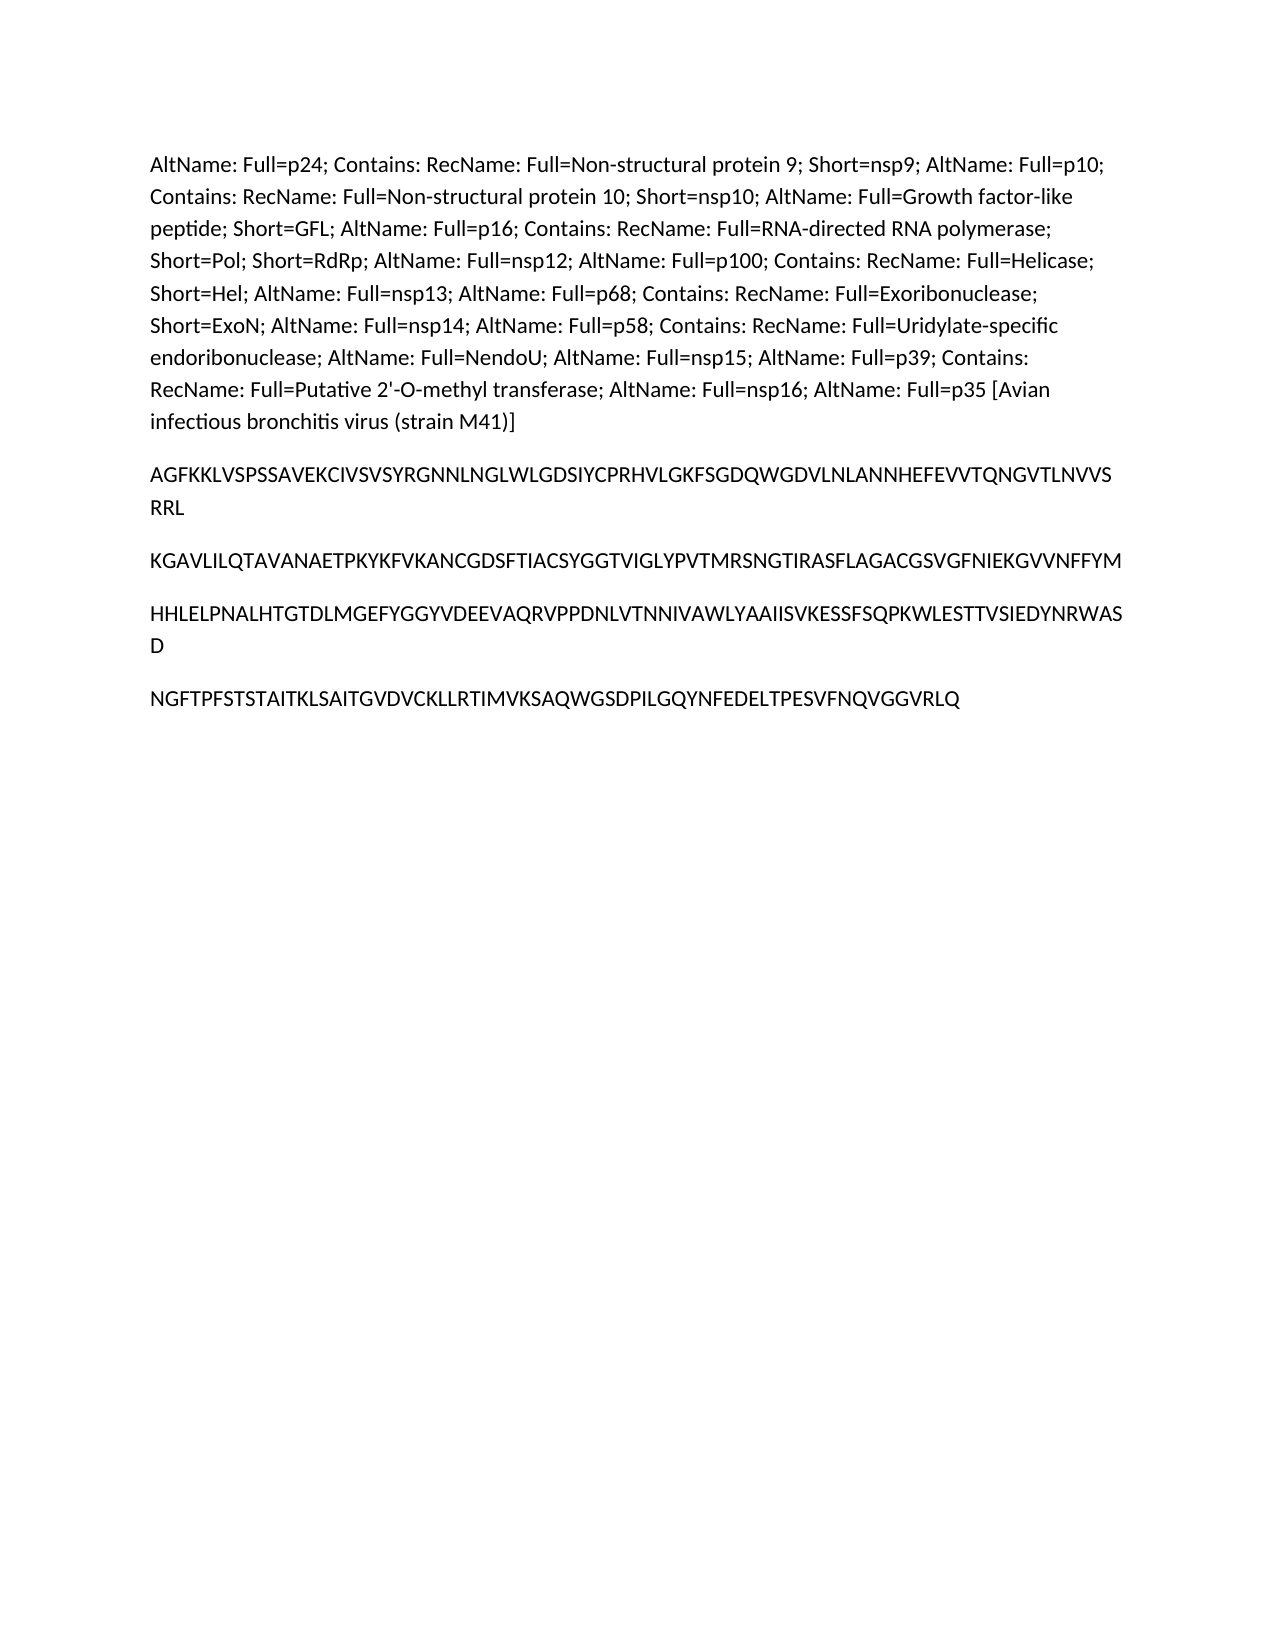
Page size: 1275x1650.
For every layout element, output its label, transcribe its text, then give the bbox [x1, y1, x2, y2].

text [150, 150, 1125, 436]
text AGFKKLVSPSSAVEKCIVSVSYRGNNLNGLWLGDSIYCPRHVLGKFSGDQWGDVLNLANNHEFEVVTQNGVTLNVVSRRL [150, 461, 1125, 521]
text NGFTPFSTSTAITKLSAITGVDVCKLLRTIMVKSAQWGSDPILGQYNFEDELTPESVFNQVGGVRLQ [150, 684, 1125, 712]
text KGAVLILQTAVANAETPKYKFVKANCGDSFTIACSYGGTVIGLYPVTMRSNGTIRASFLAGACGSVGFNIEKGVVNFFYM [150, 546, 1125, 574]
text HHLELPNALHTGTDLMGEFYGGYVDEEVAQRVPPDNLVTNNIVAWLYAAIISVKESSFSQPKWLESTTVSIEDYNRWASD [150, 599, 1125, 659]
